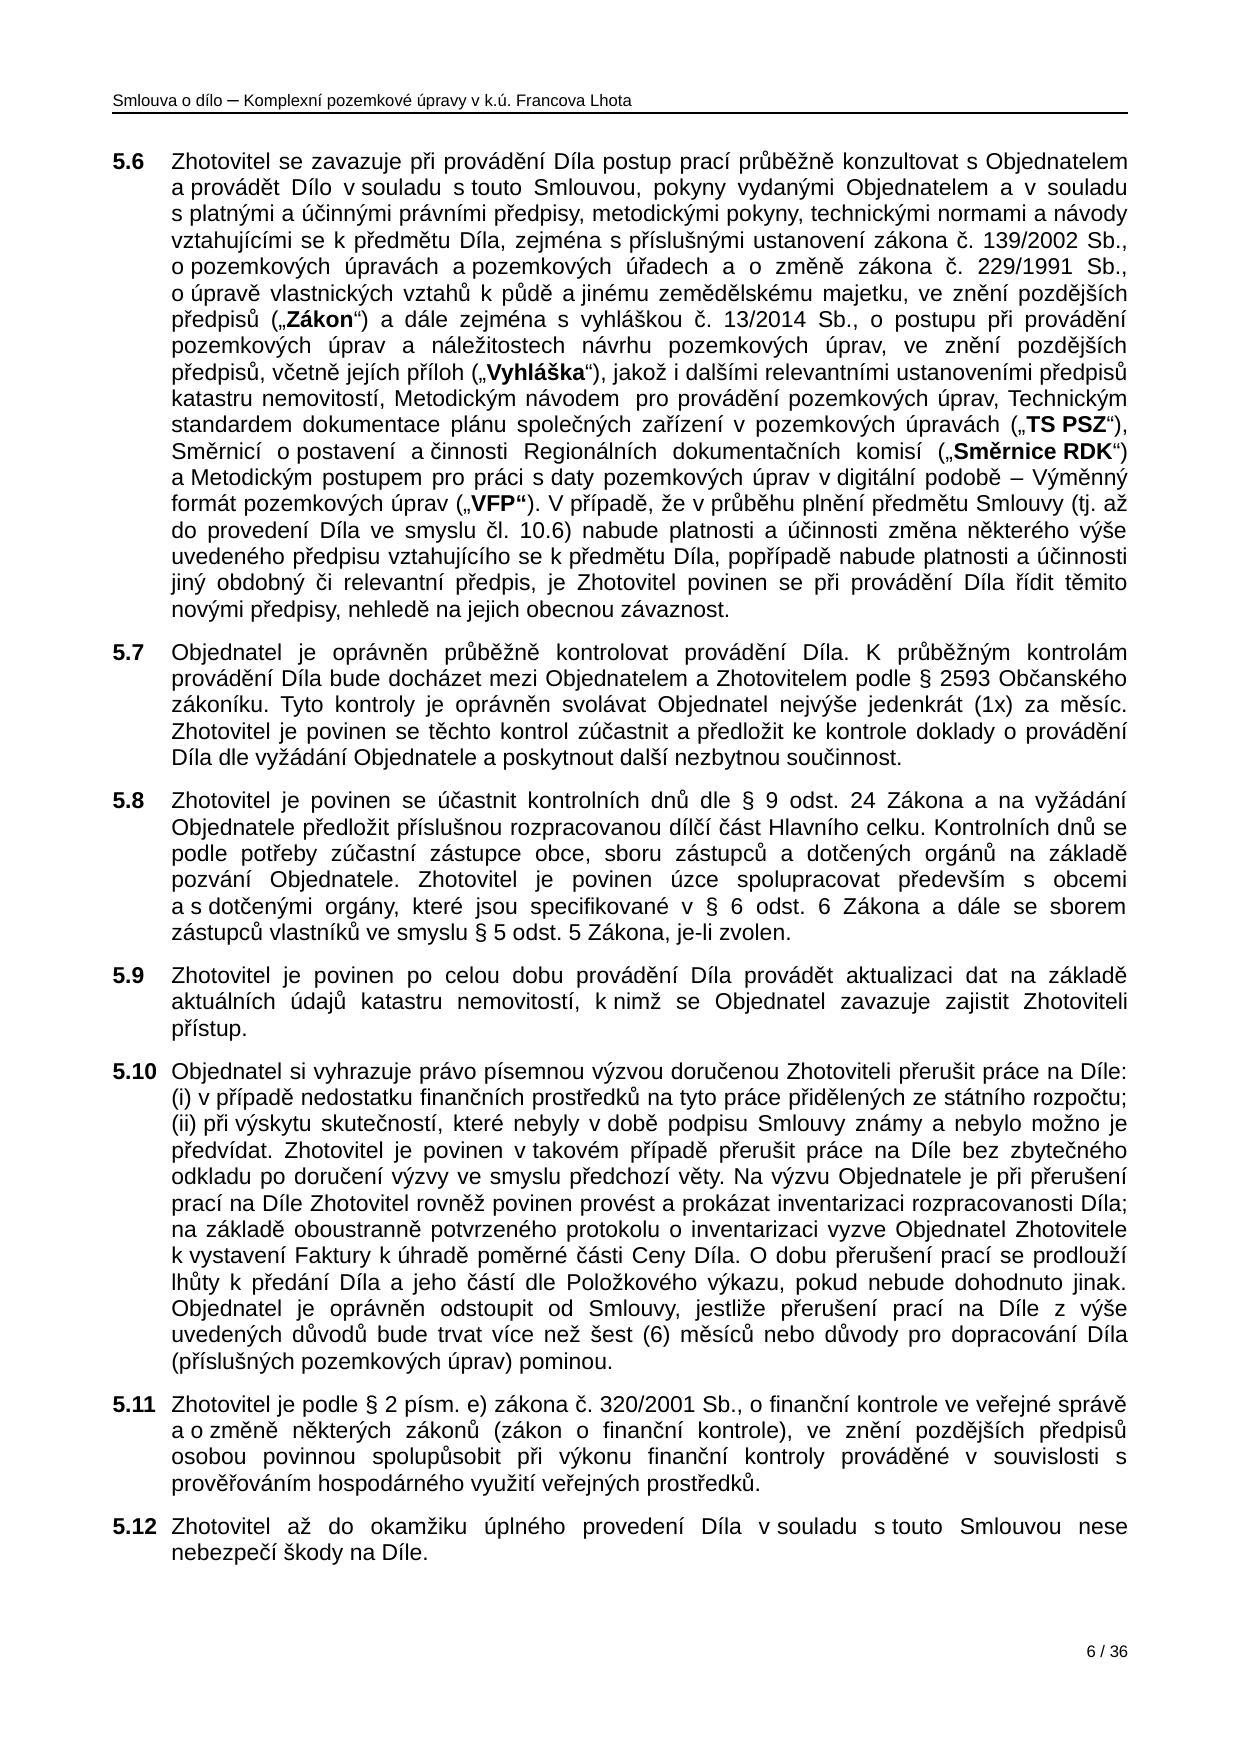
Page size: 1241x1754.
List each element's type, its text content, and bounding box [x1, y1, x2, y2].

text Objednatel je oprávněn průběžně kontrolovat provádění Díla. K průběžným kontrolám provádění Díla bude docházet mezi Objednatelem a Zhotovitelem podle § 2593 Občanského zákoníku. Tyto kontroly je oprávněn svolávat Objednatel nejvýše jedenkrát (1x) za měsíc. Zhotovitel je povinen se těchto kontrol zúčastnit a předložit ke kontrole doklady o provádění Díla dle vyžádání Objednatele a poskytnout další nezbytnou součinnost. [112, 639, 1128, 771]
text Objednatel si vyhrazuje právo písemnou výzvou doručenou Zhotoviteli přerušit práce na Díle: (i) v případě nedostatku finančních prostředků na tyto práce přidělených ze státního rozpočtu; (ii) při výskytu skutečností, které nebyly v době podpisu Smlouvy známy a nebylo možno je předvídat. Zhotovitel je povinen v takovém případě přerušit práce na Díle bez zbytečného odkladu po doručení výzvy ve smyslu předchozí věty. Na výzvu Objednatele je při přerušení prací na Díle Zhotovitel rovněž povinen provést a prokázat inventarizaci rozpracovanosti Díla; na základě oboustranně potvrzeného protokolu o inventarizaci vyzve Objednatel Zhotovitele k vystavení Faktury k úhradě poměrné části Ceny Díla. O dobu přerušení prací se prodlouží lhůty k předání Díla a jeho částí dle Položkového výkazu, pokud nebude dohodnuto jinak. Objednatel je oprávněn odstoupit od Smlouvy, jestliže přerušení prací na Díle z výše uvedených důvodů bude trvat více než šest (6) měsíců nebo důvody pro dopracování Díla (příslušných pozemkových úprav) pominou. [112, 1058, 1128, 1374]
text Zhotovitel až do okamžiku úplného provedení Díla v souladu s touto Smlouvou nese nebezpečí škody na Díle. [112, 1513, 1128, 1565]
text Zhotovitel je povinen po celou dobu provádění Díla provádět aktualizaci dat na základě aktuálních údajů katastru nemovitostí, k nimž se Objednatel zavazuje zajistit Zhotoviteli přístup. [112, 962, 1128, 1041]
text Zhotovitel je podle § 2 písm. e) zákona č. 320/2001 Sb., o finanční kontrole ve veřejné správě a o změně některých zákonů (zákon o finanční kontrole), ve znění pozdějších předpisů osobou povinnou spolupůsobit při výkonu finanční kontroly prováděné v souvislosti s prověřováním hospodárného využití veřejných prostředků. [112, 1391, 1128, 1496]
text Zhotovitel se zavazuje při provádění Díla postup prací průběžně konzultovat s Objednatelem a provádět Dílo v souladu s touto Smlouvou, pokyny vydanými Objednatelem a v souladu s platnými a účinnými právními předpisy, metodickými pokyny, technickými normami a návody vztahujícími se k předmětu Díla, zejména s příslušnými ustanovení zákona č. 139/2002 Sb., o pozemkových úpravách a pozemkových úřadech a o změně zákona č. 229/1991 Sb., o úpravě vlastnických vztahů k půdě a jinému zemědělskému majetku, ve znění pozdějších předpisů („Zákon“) a dále zejména s vyhláškou č. 13/2014 Sb., o postupu při provádění pozemkových úprav a náležitostech návrhu pozemkových úprav, ve znění pozdějších předpisů, včetně jejích příloh („Vyhláška“), jakož i dalšími relevantními ustanoveními předpisů katastru nemovitostí, Metodickým návodem pro provádění pozemkových úprav, Technickým standardem dokumentace plánu společných zařízení v pozemkových úpravách („TS PSZ“), Směrnicí o postavení a činnosti Regionálních dokumentačních komisí („Směrnice RDK“) a Metodickým postupem pro práci s daty pozemkových úprav v digitální podobě – Výměnný formát pozemkových úprav („VFP“). V případě, že v průběhu plnění předmětu Smlouvy (tj. až do provedení Díla ve smyslu čl. 10.6) nabude platnosti a účinnosti změna některého výše uvedeného předpisu vztahujícího se k předmětu Díla, popřípadě nabude platnosti a účinnosti jiný obdobný či relevantní předpis, je Zhotovitel povinen se při provádění Díla řídit těmito novými předpisy, nehledě na jejich obecnou závaznost. [112, 148, 1128, 622]
text Zhotovitel je povinen se účastnit kontrolních dnů dle § 9 odst. 24 Zákona a na vyžádání Objednatele předložit příslušnou rozpracovanou dílčí část Hlavního celku. Kontrolních dnů se podle potřeby zúčastní zástupce obce, sboru zástupců a dotčených orgánů na základě pozvání Objednatele. Zhotovitel je povinen úzce spolupracovat především s obcemi a s dotčenými orgány, které jsou specifikované v § 6 odst. 6 Zákona a dále se sborem zástupců vlastníků ve smyslu § 5 odst. 5 Zákona, je-li zvolen. [112, 787, 1128, 945]
